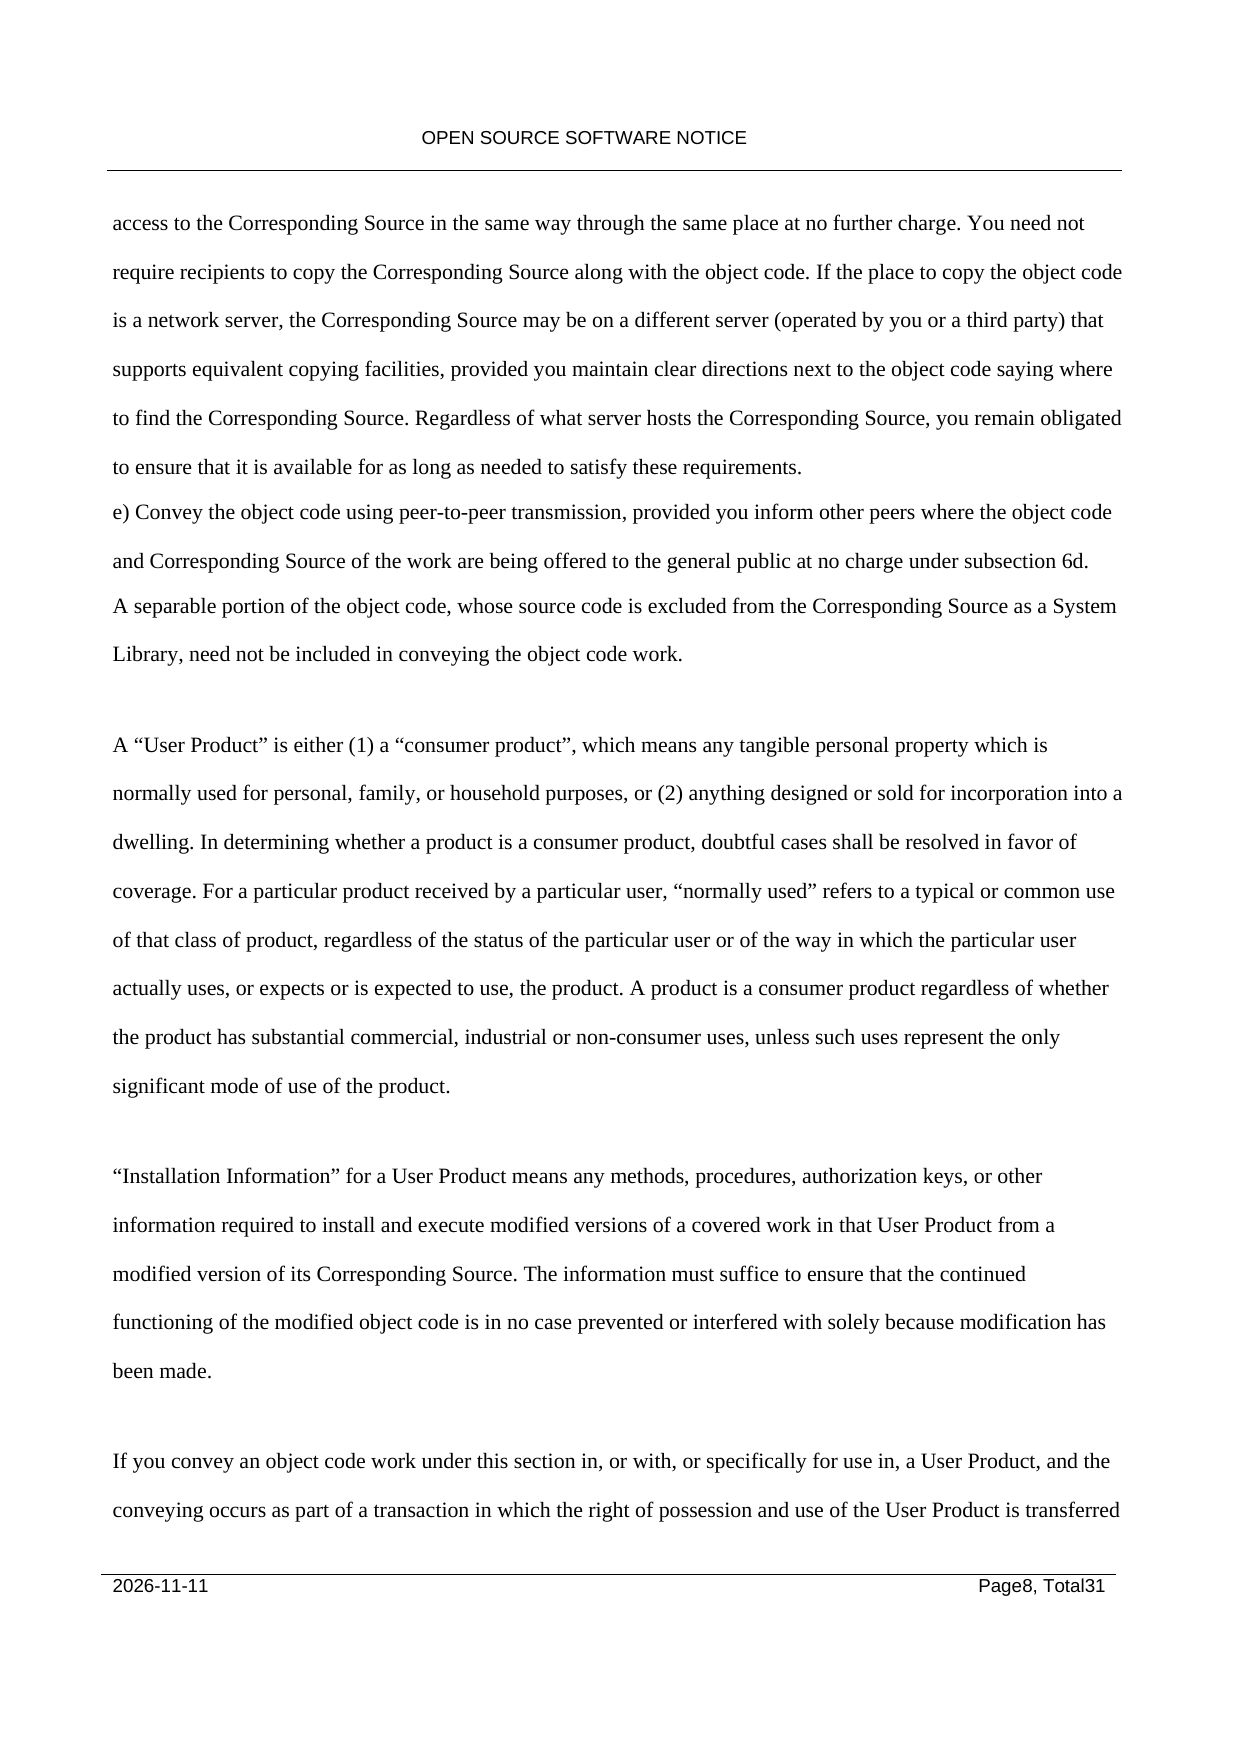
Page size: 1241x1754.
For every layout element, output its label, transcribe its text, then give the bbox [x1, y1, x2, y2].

text A separable portion of the object code, whose source code is excluded from the Corresponding Source as a System Library, need not be included in conveying the object code work. [112, 589, 1128, 670]
text A “User Product” is either (1) a “consumer product”, which means any tangible personal property which is normally used for personal, family, or household purposes, or (2) anything designed or sold for incorporation into a dwelling. In determining whether a product is a consumer product, doubtful cases shall be resolved in favor of coverage. For a particular product received by a particular user, “normally used” refers to a typical or common use of that class of product, regardless of the status of the particular user or of the way in which the particular user actually uses, or expects or is expected to use, the product. A product is a consumer product regardless of whether the product has substantial commercial, industrial or non-consumer uses, unless such uses represent the only significant mode of use of the product. [112, 728, 1128, 1102]
text “Installation Information” for a User Product means any methods, procedures, authorization keys, or other information required to install and execute modified versions of a covered work in that User Product from a modified version of its Corresponding Source. The information must suffice to ensure that the continued functioning of the modified object code is in no case prevented or interfered with solely because modification has been made. [112, 1159, 1128, 1387]
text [112, 206, 1128, 483]
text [112, 1445, 1128, 1526]
text e) Convey the object code using peer-to-peer transmission, provided you inform other peers where the object code and Corresponding Source of the work are being offered to the general public at no charge under subsection 6d. [112, 495, 1128, 576]
